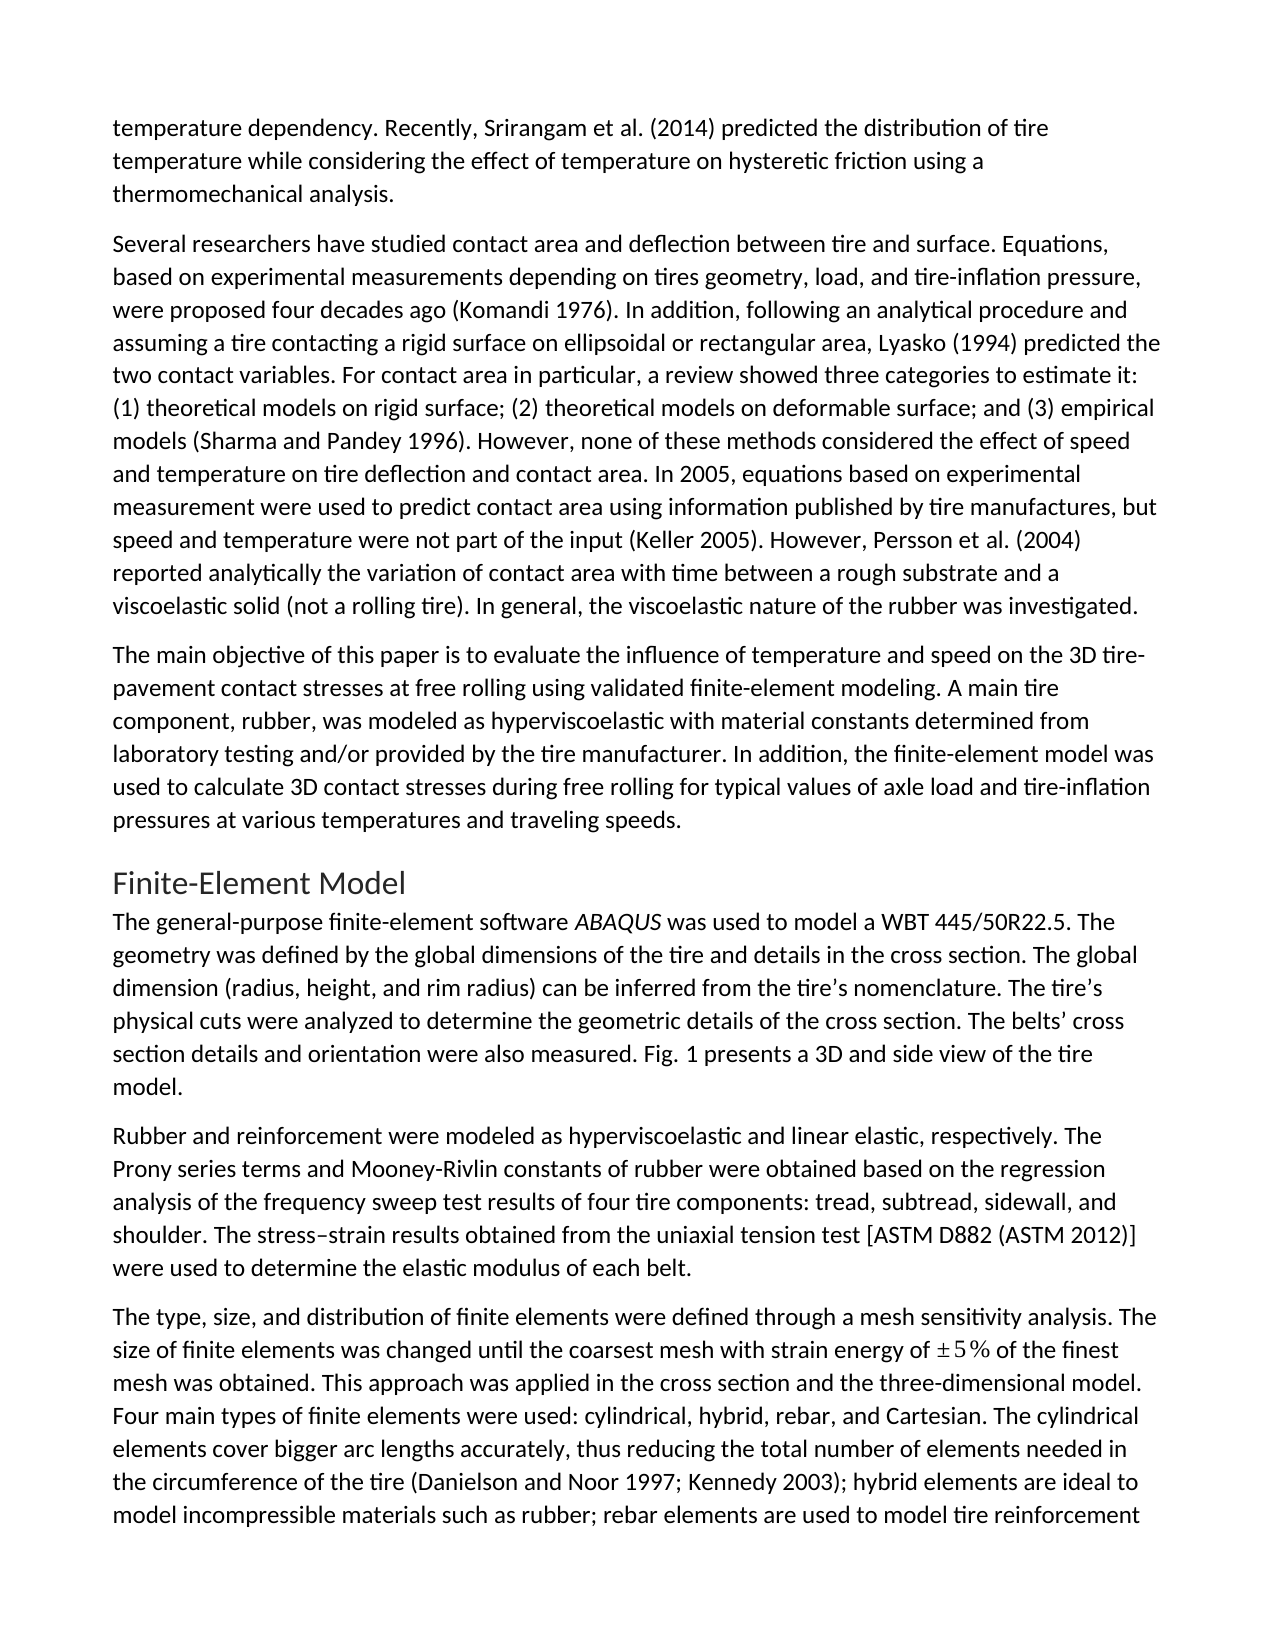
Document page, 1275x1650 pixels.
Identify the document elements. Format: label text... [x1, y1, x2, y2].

subtitle Finite-Element Model [112, 862, 1162, 903]
text Rubber and reinforcement were modeled as hyperviscoelastic and linear elastic, respectively. The Prony series terms and Mooney-Rivlin constants of rubber were obtained based on the regression analysis of the frequency sweep test results of four tire components: tread, subtread, sidewall, and shoulder. The stress–strain results obtained from the uniaxial tension test [ASTM D882 (ASTM 2012)] were used to determine the elastic modulus of each belt. [112, 1120, 1162, 1282]
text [112, 112, 1162, 209]
text The general-purpose finite-element software ABAQUS was used to model a WBT 445/50R22.5. The geometry was defined by the global dimensions of the tire and details in the cross section. The global dimension (radius, height, and rim radius) can be inferred from the tire’s nomenclature. The tire’s physical cuts were analyzed to determine the geometric details of the cross section. The belts’ cross section details and orientation were also measured. Fig. 1 presents a 3D and side view of the tire model. [112, 906, 1162, 1101]
text Several researchers have studied contact area and deflection between tire and surface. Equations, based on experimental measurements depending on tires geometry, load, and tire-inflation pressure, were proposed four decades ago (Komandi 1976). In addition, following an analytical procedure and assuming a tire contacting a rigid surface on ellipsoidal or rectangular area, Lyasko (1994) predicted the two contact variables. For contact area in particular, a review showed three categories to estimate it: (1) theoretical models on rigid surface; (2) theoretical models on deformable surface; and (3) empirical models (Sharma and Pandey 1996). However, none of these methods considered the effect of speed and temperature on tire deflection and contact area. In 2005, equations based on experimental measurement were used to predict contact area using information published by tire manufactures, but speed and temperature were not part of the input (Keller 2005). However, Persson et al. (2004) reported analytically the variation of contact area with time between a rough substrate and a viscoelastic solid (not a rolling tire). In general, the viscoelastic nature of the rubber was investigated. [112, 228, 1162, 621]
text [112, 1301, 1162, 1529]
text The main objective of this paper is to evaluate the influence of temperature and speed on the 3D tire-pavement contact stresses at free rolling using validated finite-element modeling. A main tire component, rubber, was modeled as hyperviscoelastic with material constants determined from laboratory testing and/or provided by the tire manufacturer. In addition, the finite-element model was used to calculate 3D contact stresses during free rolling for typical values of axle load and tire-inflation pressures at various temperatures and traveling speeds. [112, 639, 1162, 835]
